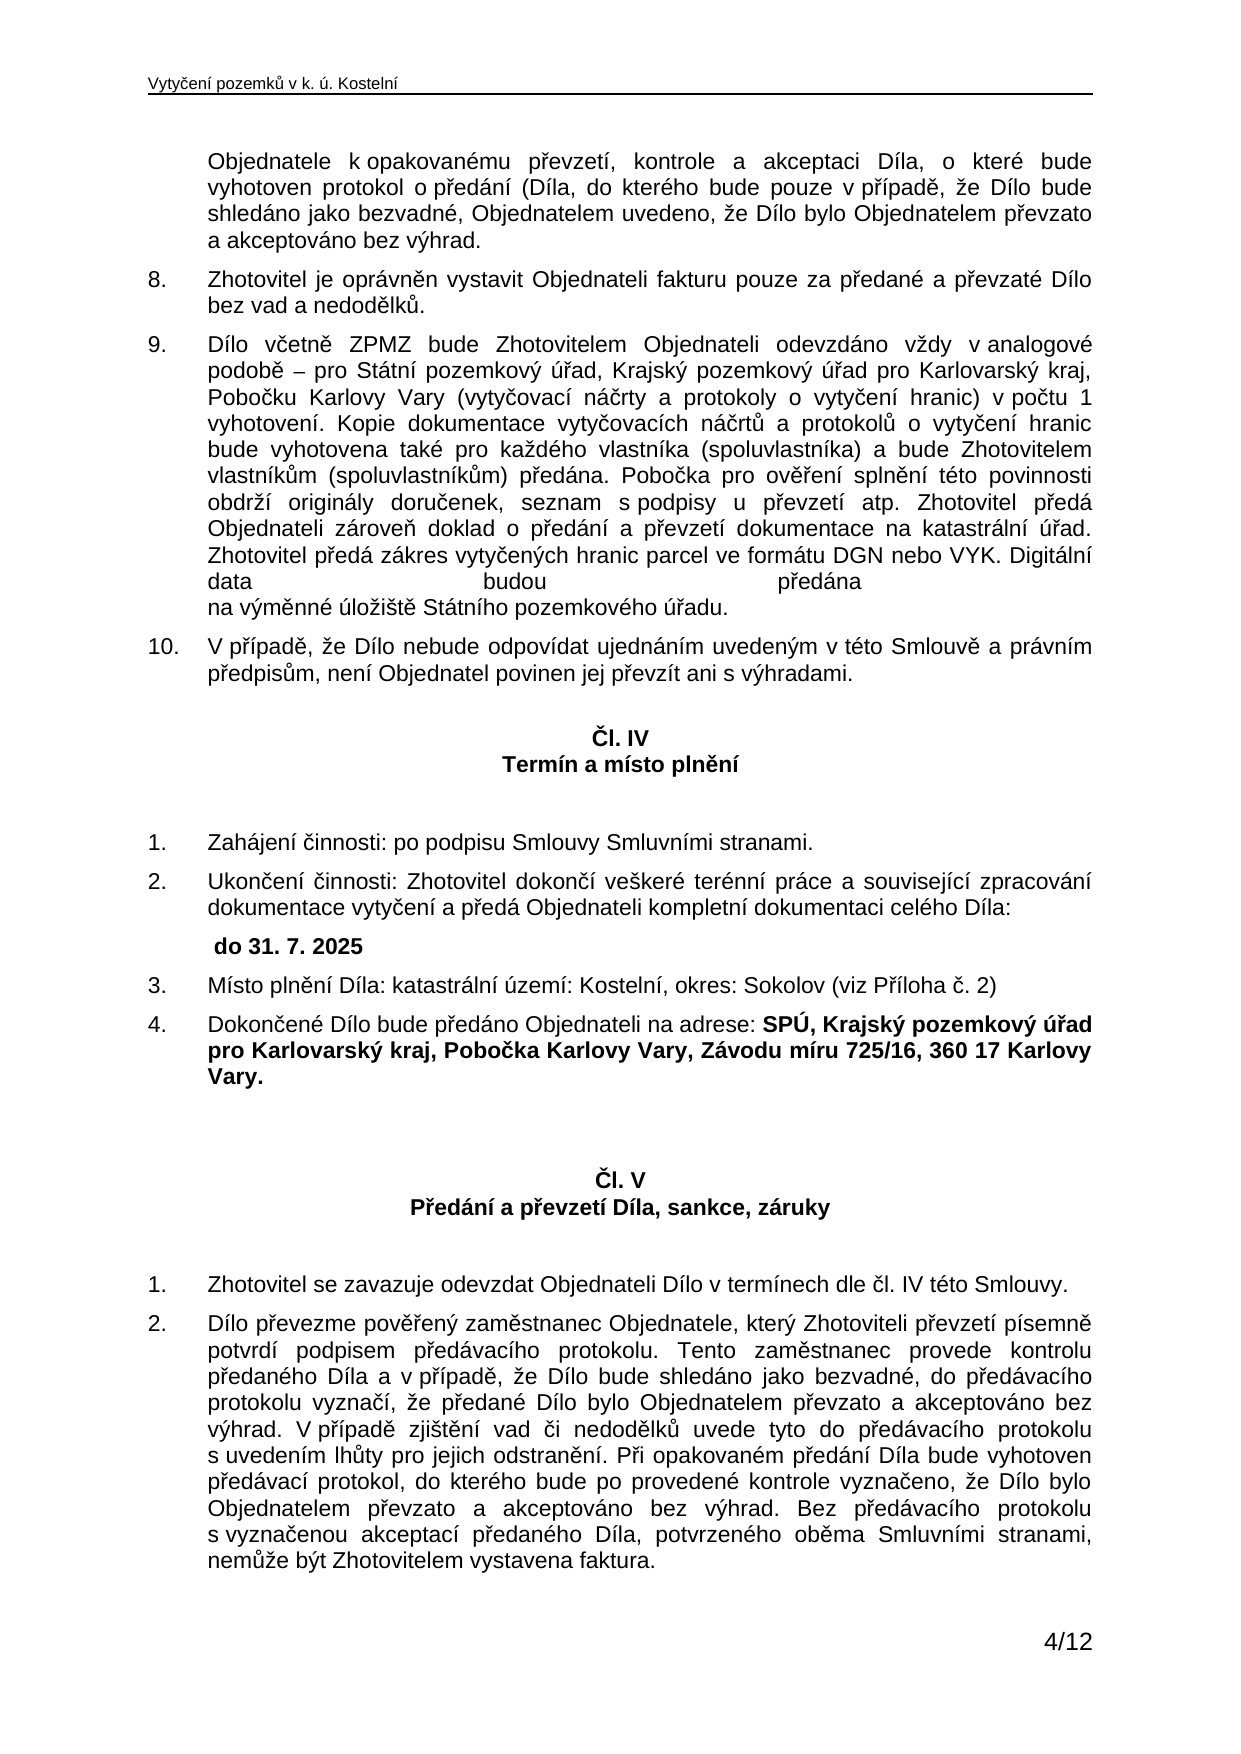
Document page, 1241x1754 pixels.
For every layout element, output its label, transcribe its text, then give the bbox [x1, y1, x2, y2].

subtitle Čl. IV [148, 725, 1093, 751]
list Zhotovitel se zavazuje odevzdat Objednateli Dílo v termínech dle čl. IV této Smlouvy. [148, 1271, 1093, 1298]
list Místo plnění Díla: katastrální území: Kostelní, okres: Sokolov (viz Příloha č. 2) [148, 972, 1093, 998]
list Ukončení činnosti: Zhotovitel dokončí veškeré terénní práce a související zpracování dokumentace vytyčení a předá Objednateli kompletní dokumentaci celého Díla: [148, 868, 1093, 920]
list Zahájení činnosti: po podpisu Smlouvy Smluvními stranami. [148, 829, 1093, 855]
list Dokončené Dílo bude předáno Objednateli na adrese: SPÚ, Krajský pozemkový úřad pro Karlovarský kraj, Pobočka Karlovy Vary, Závodu míru 725/16, 360 17 Karlovy Vary. [148, 1011, 1093, 1089]
list Zhotovitel je oprávněn vystavit Objednateli fakturu pouze za předané a převzaté Dílo bez vad a nedodělků. [148, 266, 1093, 318]
list V případě, že Dílo nebude odpovídat ujednáním uvedeným v této Smlouvě a právním předpisům, není Objednatel povinen jej převzít ani s výhradami. [148, 633, 1093, 686]
subtitle Čl. V [148, 1167, 1093, 1194]
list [148, 148, 1093, 253]
list Dílo včetně ZPMZ bude Zhotovitelem Objednateli odevzdáno vždy v analogové podobě – pro Státní pozemkový úřad, Krajský pozemkový úřad pro Karlovarský kraj, Pobočku Karlovy Vary (vytyčovací náčrty a protokoly o vytyčení hranic) v počtu 1 vyhotovení. Kopie dokumentace vytyčovacích náčrtů a protokolů o vytyčení hranic bude vyhotovena také pro každého vlastníka (spoluvlastníka) a bude Zhotovitelem vlastníkům (spoluvlastníkům) předána. Pobočka pro ověření splnění této povinnosti obdrží originály doručenek, seznam s podpisy u převzetí atp. Zhotovitel předá Objednateli zároveň doklad o předání a převzetí dokumentace na katastrální úřad. Zhotovitel předá zákres vytyčených hranic parcel ve formátu DGN nebo VYK. Digitální data budou předána na výměnné úložiště Státního pozemkového úřadu. [148, 331, 1093, 621]
list Dílo převezme pověřený zaměstnanec Objednatele, který Zhotoviteli převzetí písemně potvrdí podpisem předávacího protokolu. Tento zaměstnanec provede kontrolu předaného Díla a v případě, že Dílo bude shledáno jako bezvadné, do předávacího protokolu vyznačí, že předané Dílo bylo Objednatelem převzato a akceptováno bez výhrad. V případě zjištění vad či nedodělků uvede tyto do předávacího protokolu s uvedením lhůty pro jejich odstranění. Při opakovaném předání Díla bude vyhotoven předávací protokol, do kterého bude po provedené kontrole vyznačeno, že Dílo bylo Objednatelem převzato a akceptováno bez výhrad. Bez předávacího protokolu s vyznačenou akceptací předaného Díla, potvrzeného oběma Smluvními stranami, nemůže být Zhotovitelem vystavena faktura. [148, 1310, 1093, 1574]
subtitle Termín a místo plnění [148, 751, 1093, 777]
subtitle Předání a převzetí Díla, sankce, záruky [148, 1194, 1093, 1220]
text do 31. 7. 2025 [207, 933, 1093, 959]
